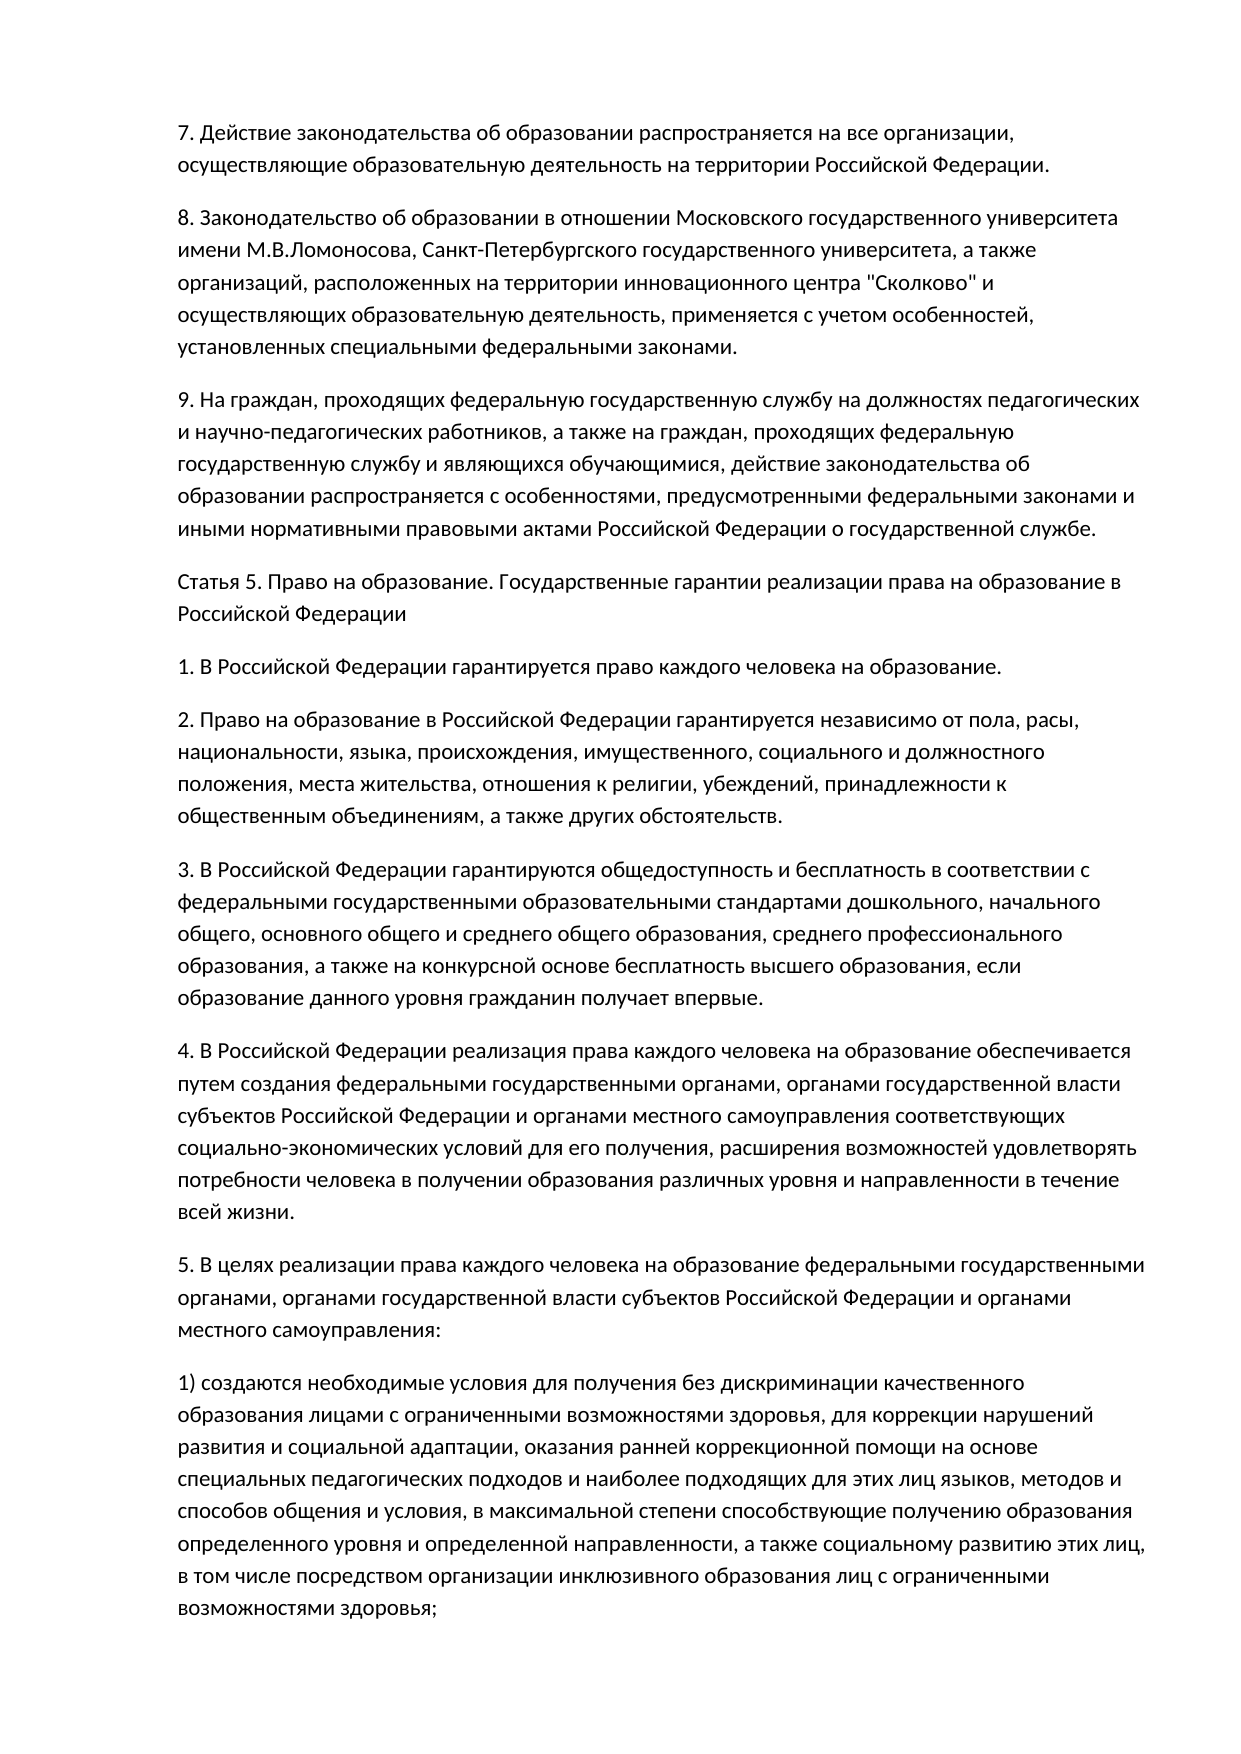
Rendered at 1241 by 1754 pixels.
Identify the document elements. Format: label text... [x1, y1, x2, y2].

text 4. В Российской Федерации реализация права каждого человека на образование обеспечивается путем создания федеральными государственными органами, органами государственной власти субъектов Российской Федерации и органами местного самоуправления соответствующих социально-экономических условий для его получения, расширения возможностей удовлетворять потребности человека в получении образования различных уровня и направленности в течение всей жизни. [177, 1036, 1152, 1225]
text Статья 5. Право на образование. Государственные гарантии реализации права на образование в Российской Федерации [177, 567, 1152, 627]
text 9. На граждан, проходящих федеральную государственную службу на должностях педагогических и научно-педагогических работников, а также на граждан, проходящих федеральную государственную службу и являющихся обучающимися, действие законодательства об образовании распространяется с особенностями, предусмотренными федеральными законами и иными нормативными правовыми актами Российской Федерации о государственной службе. [177, 385, 1152, 542]
text 1) создаются необходимые условия для получения без дискриминации качественного образования лицами с ограниченными возможностями здоровья, для коррекции нарушений развития и социальной адаптации, оказания ранней коррекционной помощи на основе специальных педагогических подходов и наиболее подходящих для этих лиц языков, методов и способов общения и условия, в максимальной степени способствующие получению образования определенного уровня и определенной направленности, а также социальному развитию этих лиц, в том числе посредством организации инклюзивного образования лиц с ограниченными возможностями здоровья; [177, 1368, 1152, 1621]
text 8. Законодательство об образовании в отношении Московского государственного университета имени М.В.Ломоносова, Санкт-Петербургского государственного университета, а также организаций, расположенных на территории инновационного центра "Сколково" и осуществляющих образовательную деятельность, применяется с учетом особенностей, установленных специальными федеральными законами. [177, 203, 1152, 360]
text 5. В целях реализации права каждого человека на образование федеральными государственными органами, органами государственной власти субъектов Российской Федерации и органами местного самоуправления: [177, 1250, 1152, 1343]
text 7. Действие законодательства об образовании распространяется на все организации, осуществляющие образовательную деятельность на территории Российской Федерации. [177, 118, 1152, 178]
text 1. В Российской Федерации гарантируется право каждого человека на образование. [177, 652, 1152, 680]
text 2. Право на образование в Российской Федерации гарантируется независимо от пола, расы, национальности, языка, происхождения, имущественного, социального и должностного положения, места жительства, отношения к религии, убеждений, принадлежности к общественным объединениям, а также других обстоятельств. [177, 705, 1152, 830]
text 3. В Российской Федерации гарантируются общедоступность и бесплатность в соответствии с федеральными государственными образовательными стандартами дошкольного, начального общего, основного общего и среднего общего образования, среднего профессионального образования, а также на конкурсной основе бесплатность высшего образования, если образование данного уровня гражданин получает впервые. [177, 855, 1152, 1011]
